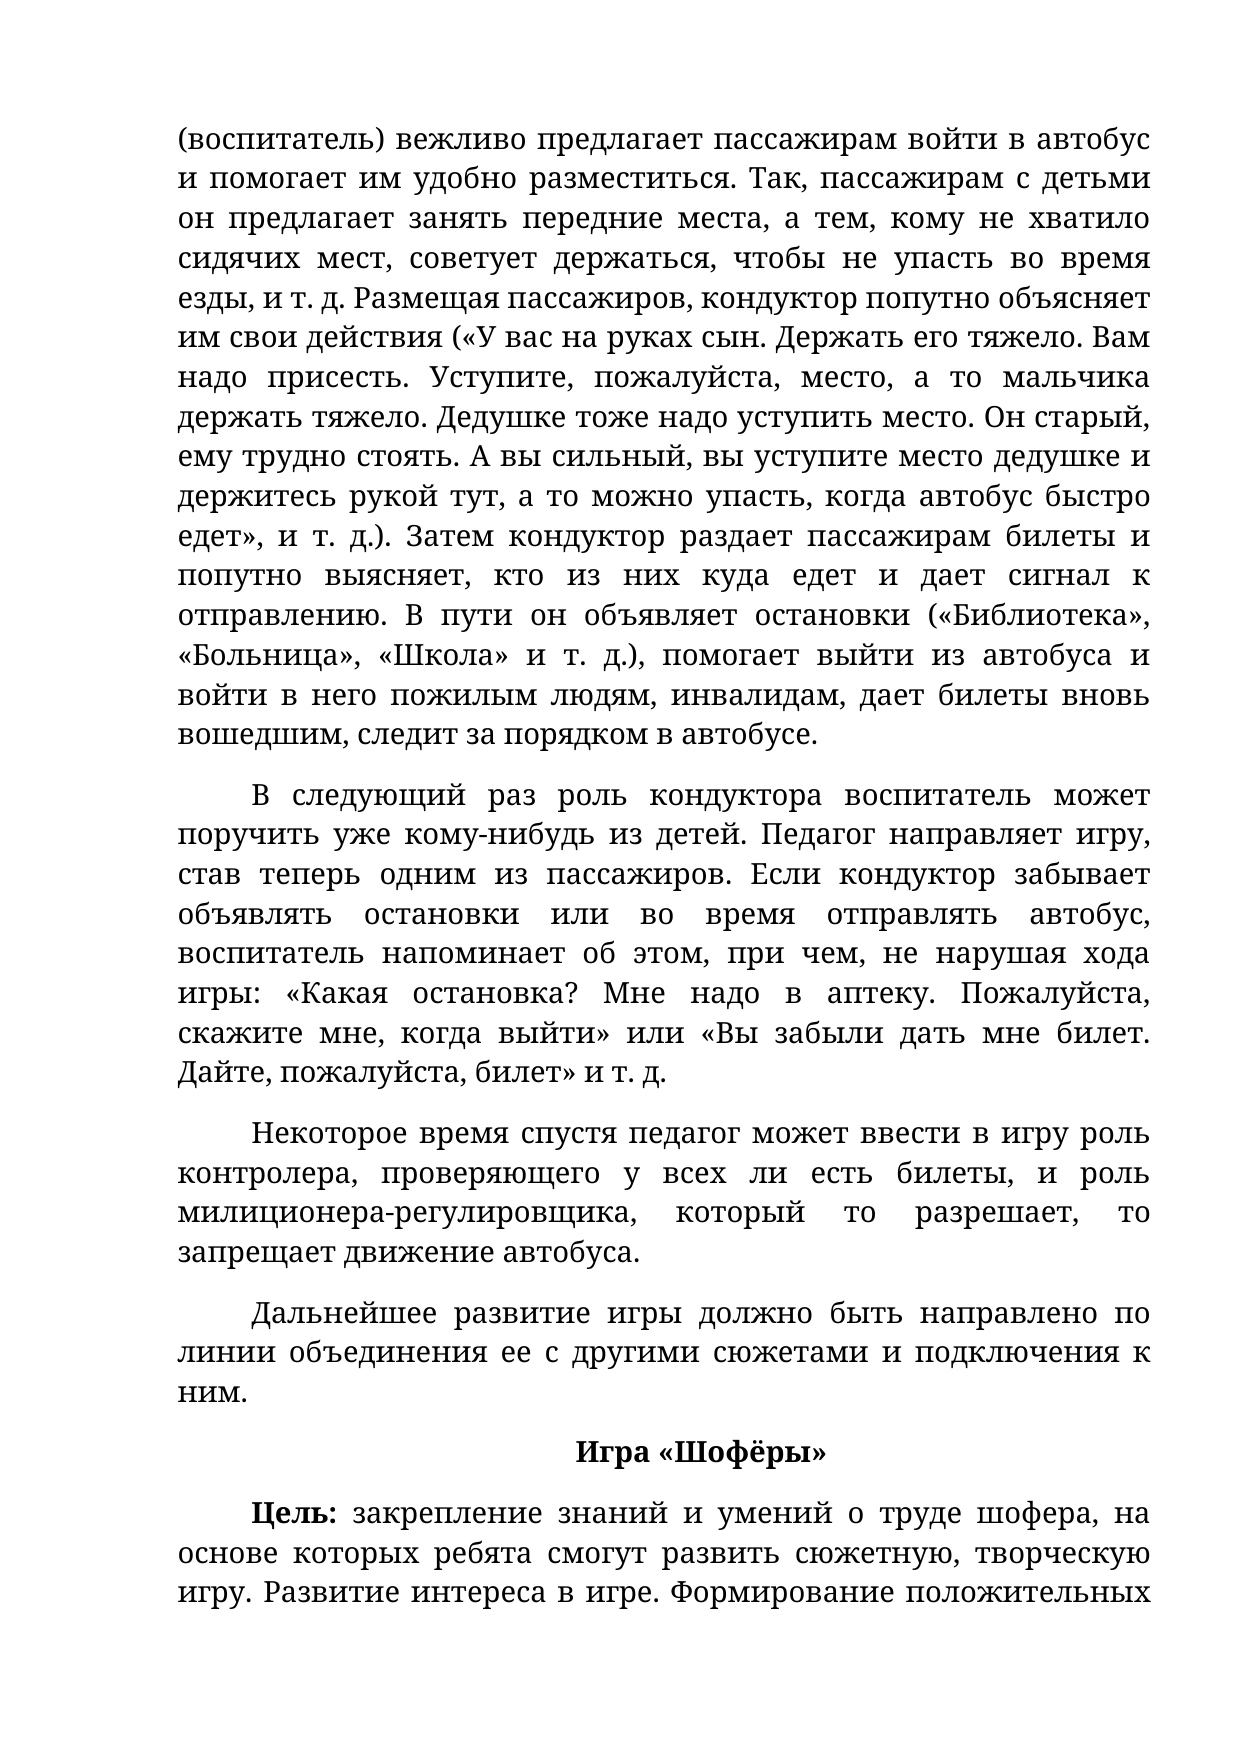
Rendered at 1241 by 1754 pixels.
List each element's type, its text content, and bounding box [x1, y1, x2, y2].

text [177, 118, 1152, 753]
text Некоторое время спустя педагог может ввести в игру роль контролера, проверяющего у всех ли есть билеты, и роль милиционера-регулировщика, который то разрешает, то запрещает движение автобуса. [177, 1112, 1152, 1271]
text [177, 1492, 1152, 1611]
text Дальнейшее развитие игры должно быть направлено по линии объединения ее с другими сюжетами и подключения к ним. [177, 1292, 1152, 1411]
text В следующий раз роль кондуктора воспитатель может поручить уже кому-нибудь из детей. Педагог направляет игру, став теперь одним из пассажиров. Если кондуктор забывает объявлять остановки или во время отправлять автобус, воспитатель напоминает об этом, при чем, не нарушая хода игры: «Какая остановка? Мне надо в аптеку. Пожалуйста, скажите мне, когда выйти» или «Вы забыли дать мне билет. Дайте, пожалуйста, билет» и т. д. [177, 774, 1152, 1091]
text Игра «Шофёры» [177, 1432, 1152, 1471]
